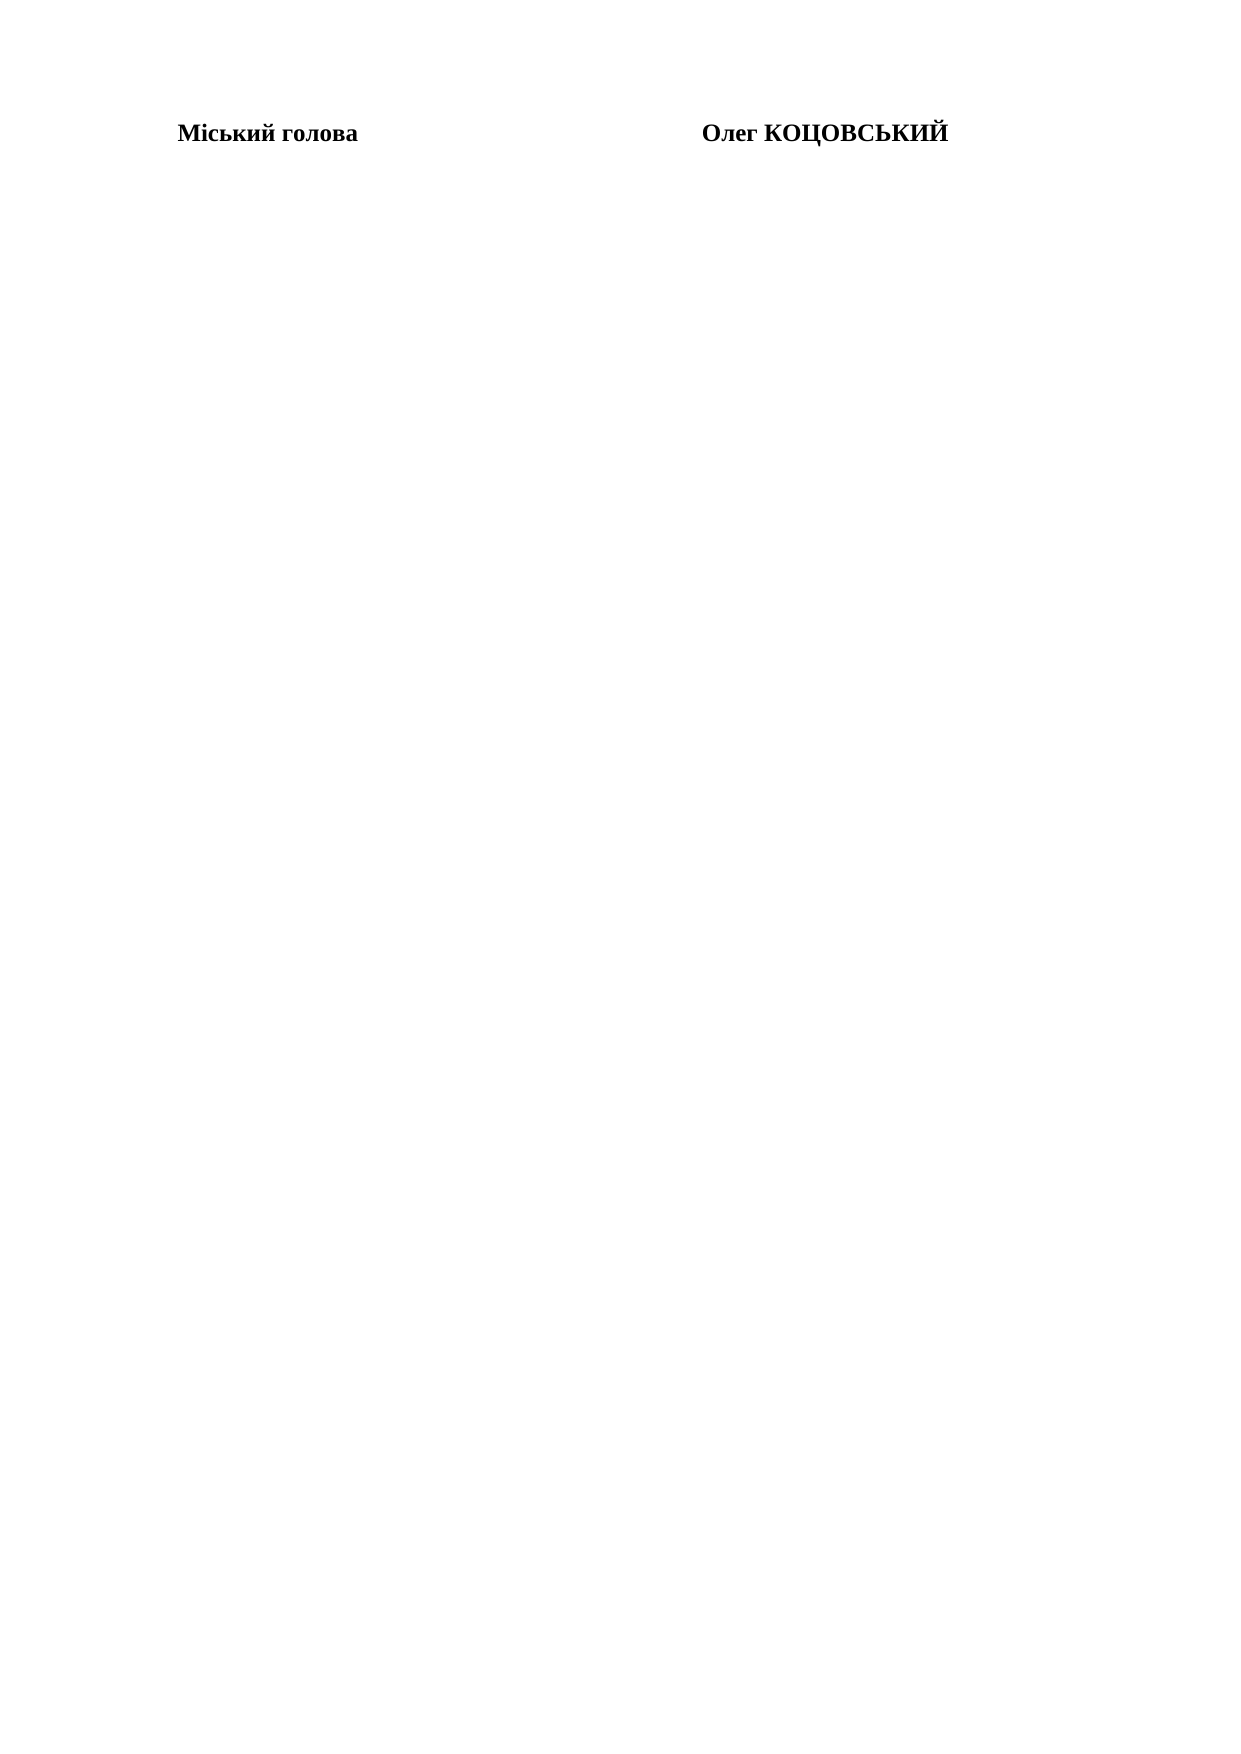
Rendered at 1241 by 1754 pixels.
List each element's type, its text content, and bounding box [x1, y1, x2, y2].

text Міський голова Олег КОЦОВСЬКИЙ [177, 118, 1152, 147]
